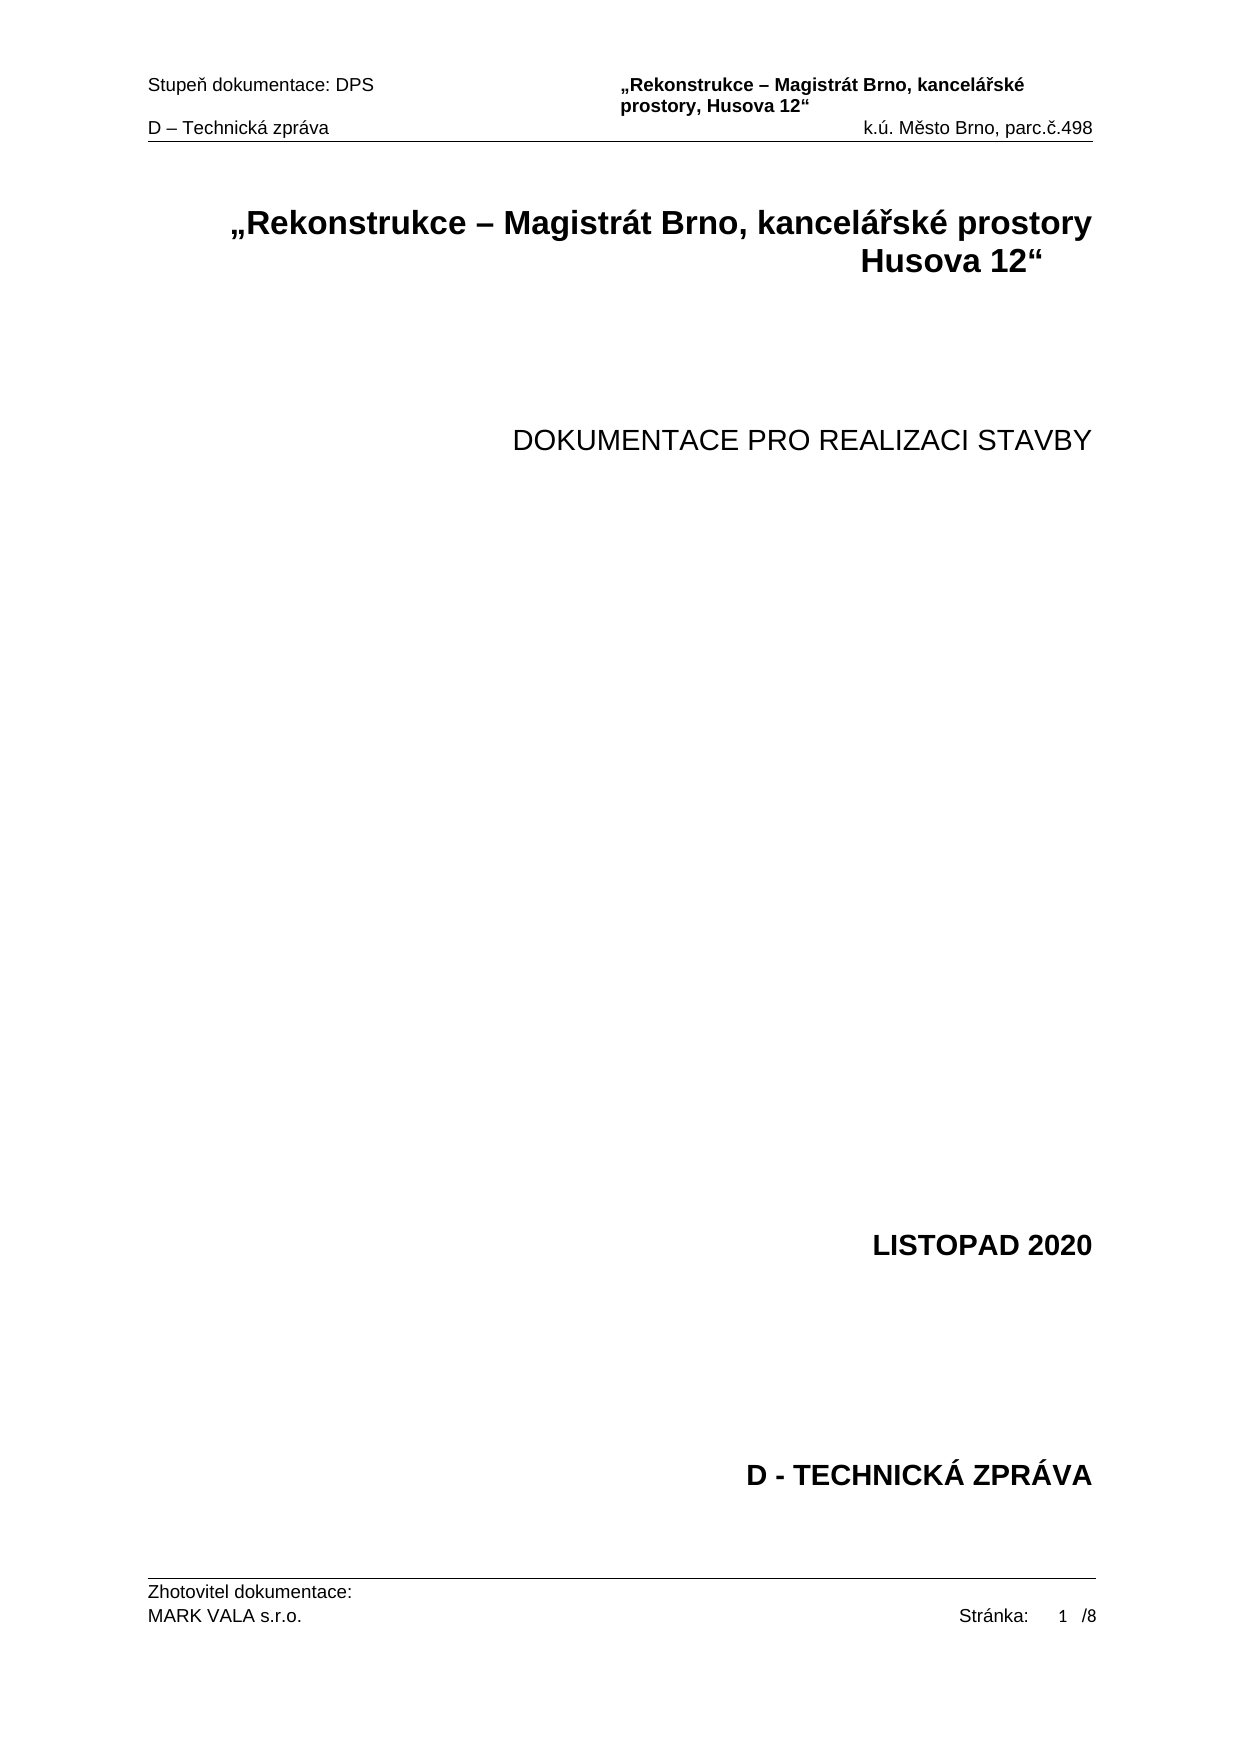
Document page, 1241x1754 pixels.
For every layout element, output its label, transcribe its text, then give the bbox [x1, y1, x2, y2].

text Husova 12“ [738, 242, 1093, 280]
text DOKUMENTACE PRO REALIZACI STAVBY [148, 423, 1093, 457]
text LISTOPAD 2020 [148, 1228, 1093, 1262]
text „Rekonstrukce – Magistrát Brno, kancelářské prostory [148, 203, 1093, 242]
text D - TECHNICKÁ ZPRÁVA [148, 1458, 1093, 1491]
